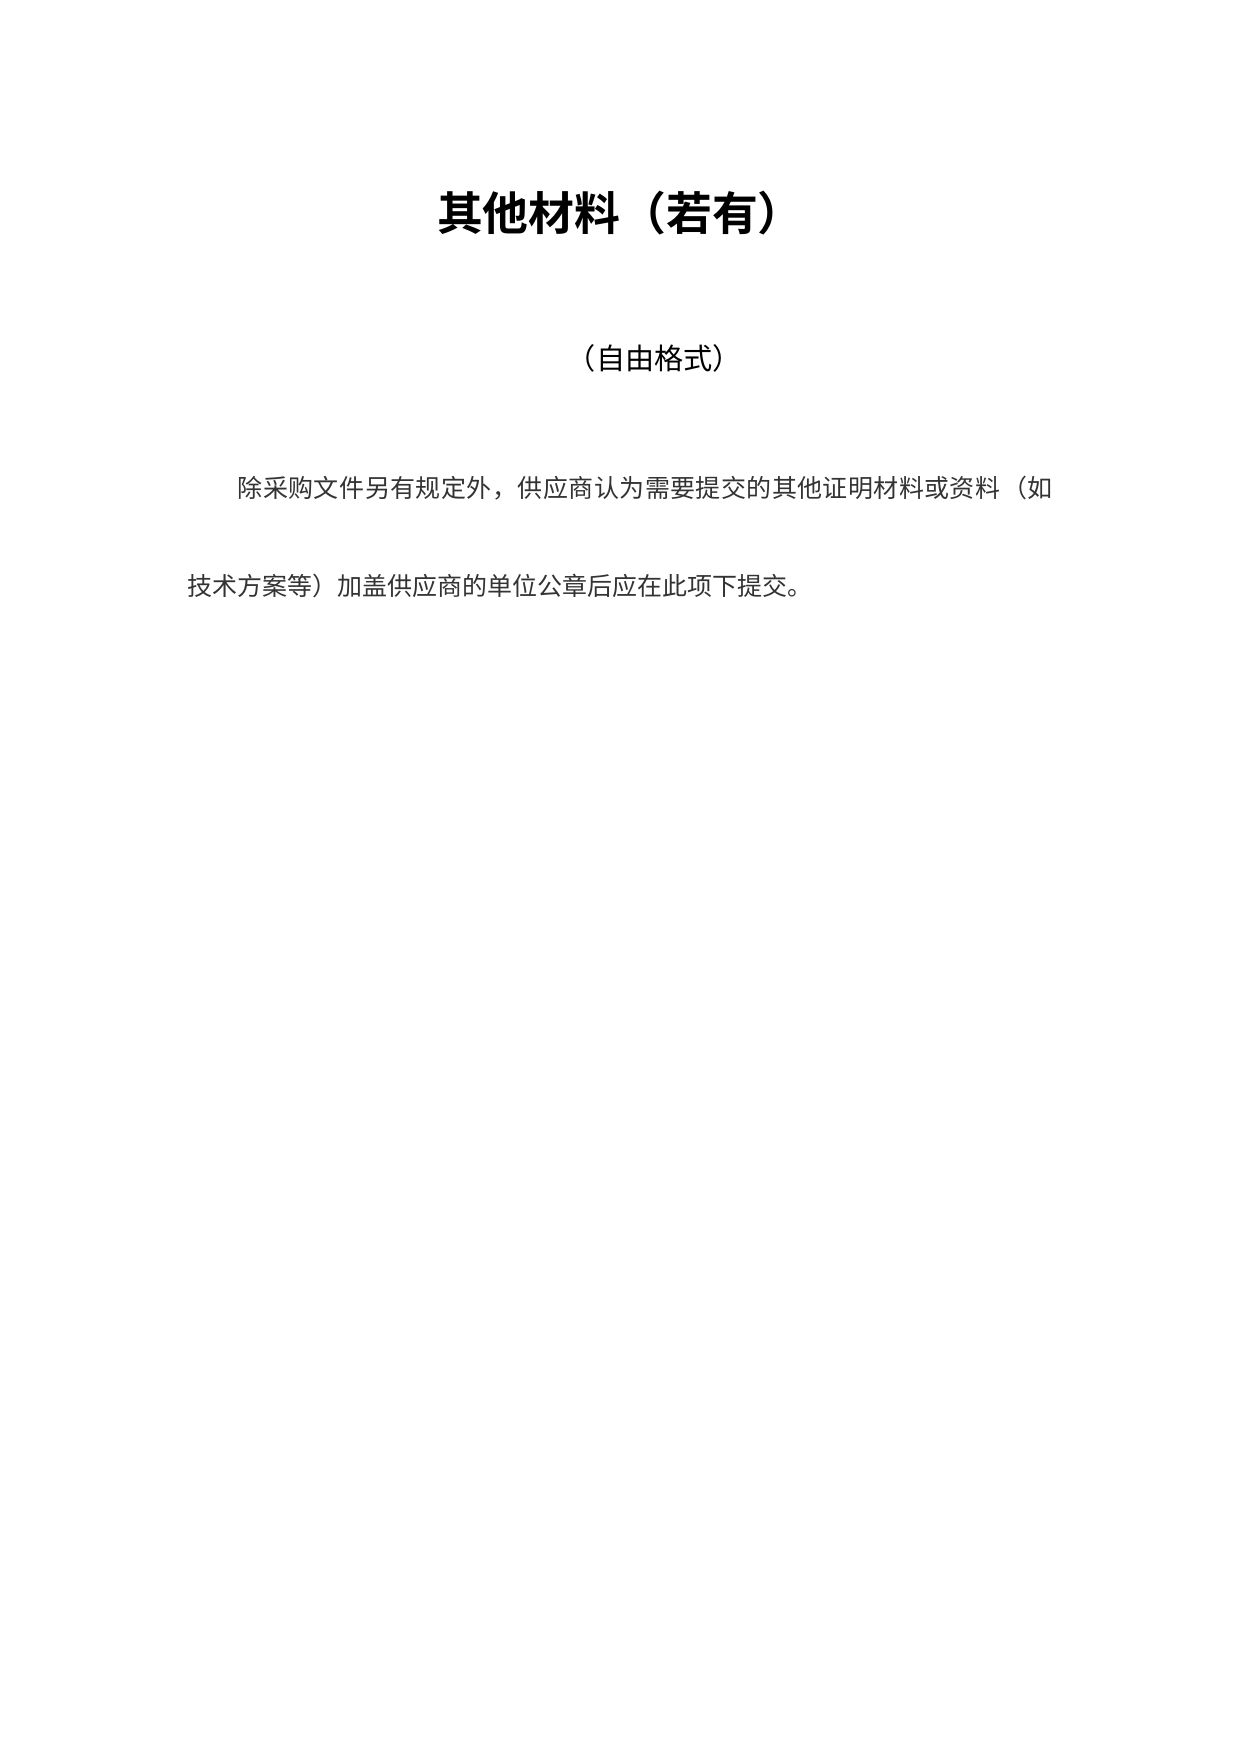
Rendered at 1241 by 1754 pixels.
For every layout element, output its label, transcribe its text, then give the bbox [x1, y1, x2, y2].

text 除采购文件另有规定外，供应商认为需要提交的其他证明材料或资料（如技术方案等）加盖供应商的单位公章后应在此项下提交。 [187, 454, 1053, 617]
text （自由格式） [187, 324, 1053, 389]
text 其他材料（若有） [187, 162, 1053, 259]
